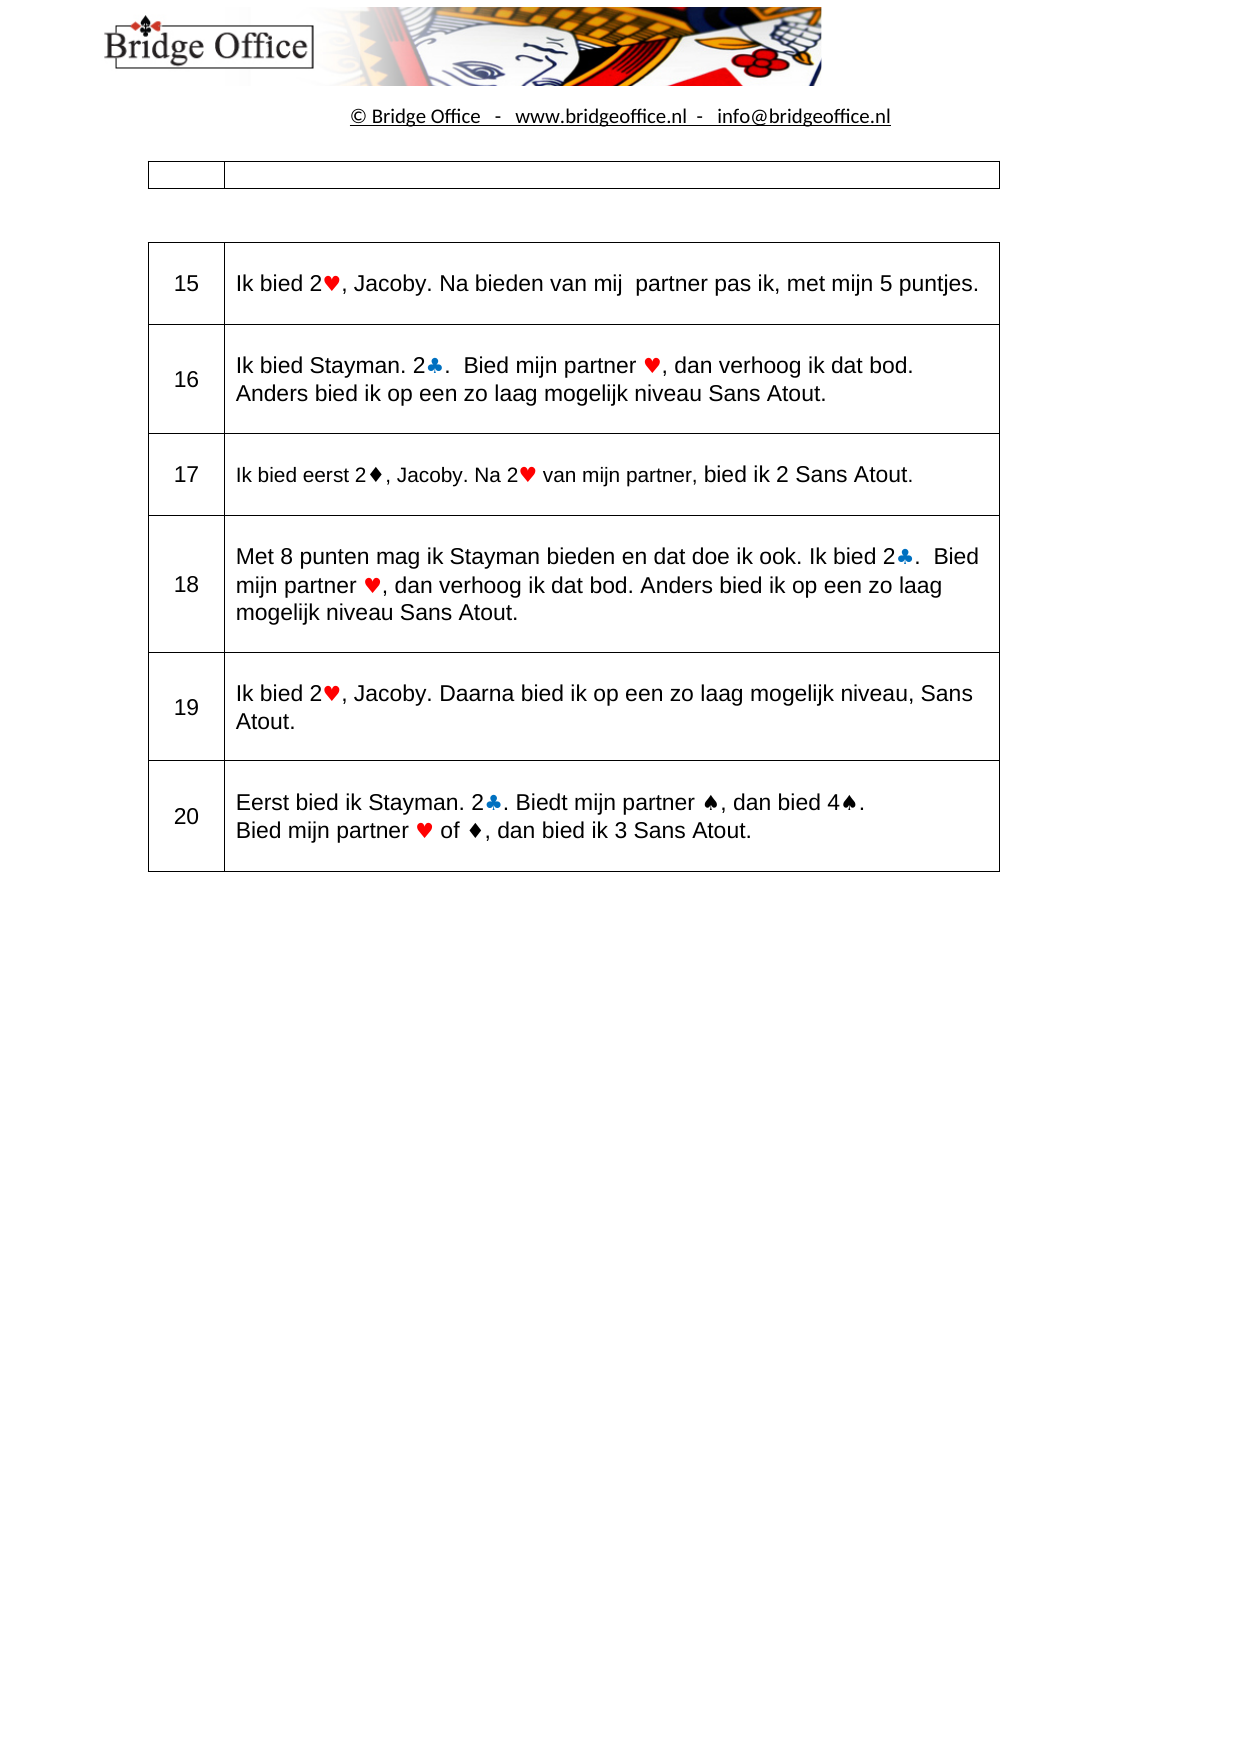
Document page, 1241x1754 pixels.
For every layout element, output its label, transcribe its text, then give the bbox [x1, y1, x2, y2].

table_cell Ik bied 2, Jacoby. Daarna bied ik op een zo laag mogelijk niveau, Sans Atout. [225, 653, 999, 760]
table_cell Ik bied eerst 2, Jacoby. Na 2 van mijn partner, bied ik 2 Sans Atout. [225, 434, 999, 515]
table_cell Met 8 punten mag ik Stayman bieden en dat doe ik ook. Ik bied 2. Bied mijn partner , dan verhoog ik dat bod. Anders bied ik op een zo laag mogelijk niveau Sans Atout. [225, 516, 999, 652]
table_cell 17 [149, 434, 224, 515]
table_header Ik bied 2, Jacoby. Na bieden van mij partner pas ik, met mijn 5 puntjes. [225, 243, 999, 324]
picture [77, 7, 821, 85]
table_cell Ik bied Stayman. 2. Bied mijn partner , dan verhoog ik dat bod. Anders bied ik op een zo laag mogelijk niveau Sans Atout. [225, 325, 999, 433]
table_cell 19 [149, 653, 224, 760]
table_cell 16 [149, 325, 224, 433]
table_cell 14 [149, 162, 224, 188]
table_cell Eerst bied ik Stayman. 2. Biedt mijn partner , dan bied 4. Bied mijn partner of , dan bied ik 3 Sans Atout. [225, 761, 999, 871]
table_cell 18 [149, 516, 224, 652]
table_header 15 [149, 243, 224, 324]
table_cell 20 [149, 761, 224, 871]
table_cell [225, 162, 999, 188]
